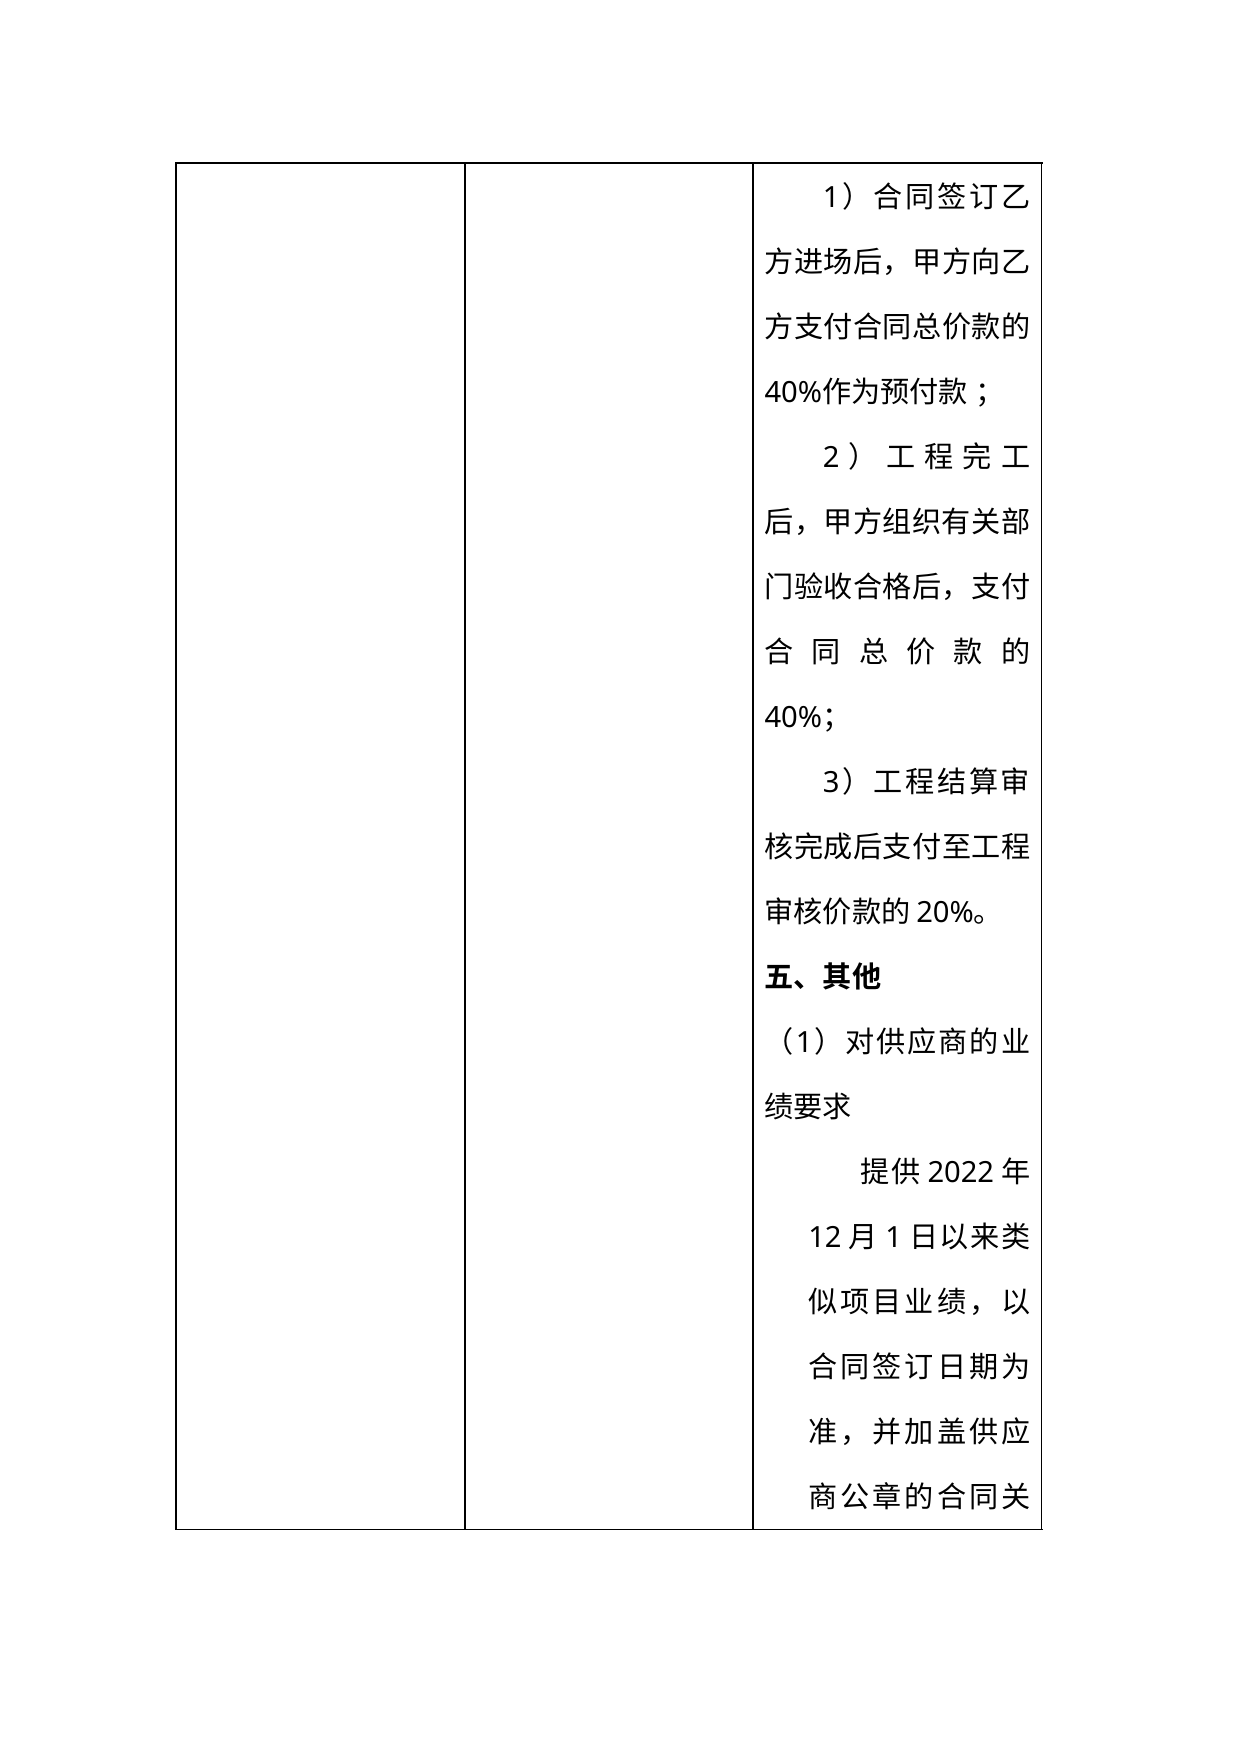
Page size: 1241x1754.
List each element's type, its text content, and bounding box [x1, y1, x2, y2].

table_cell [466, 164, 752, 1528]
table_cell 1 [177, 164, 464, 1528]
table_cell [754, 164, 1041, 1528]
